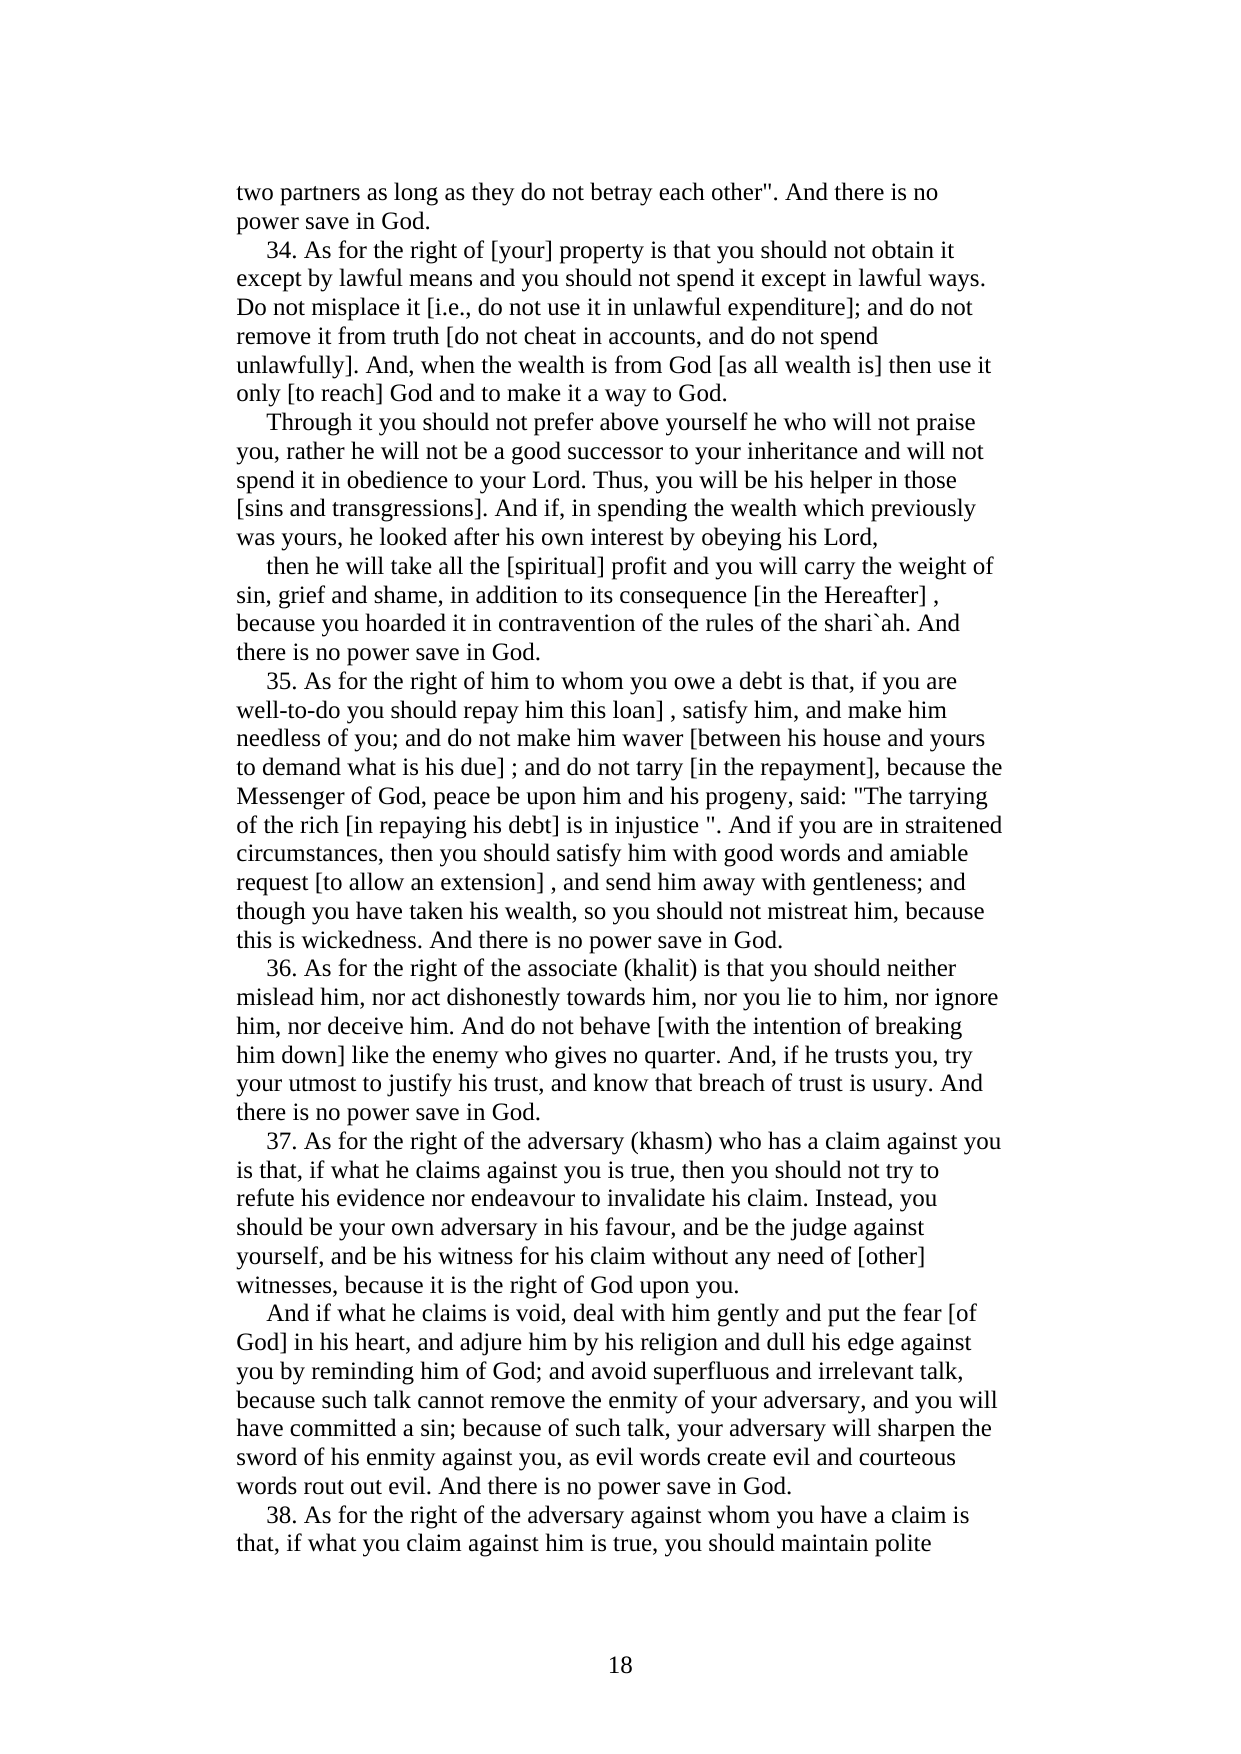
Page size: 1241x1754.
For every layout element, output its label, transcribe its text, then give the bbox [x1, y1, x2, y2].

text Through it you should not prefer above yourself he who will not praise you, rather he will not be a good successor to your inheritance and will not spend it in obedience to your Lord. Thus, you will be his helper in those [sins and transgressions]. And if, in spending the wealth which previously was yours, he looked after his own interest by obeying his Lord, [236, 407, 1004, 551]
text 34. As for the right of [your] property is that you should not obtain it except by lawful means and you should not spend it except in lawful ways. Do not misplace it [i.e., do not use it in unlawful expenditure]; and do not remove it from truth [do not cheat in accounts, and do not spend unlawfully]. And, when the wealth is from God [as all wealth is] then use it only [to reach] God and to make it a way to God. [236, 235, 1004, 407]
text 35. As for the right of him to whom you owe a debt is that, if you are well-to-do you should repay him this loan] , satisfy him, and make him needless of you; and do not make him waver [between his house and yours to demand what is his due] ; and do not tarry [in the repayment], because the Messenger of God, peace be upon him and his progeny, said: "The tarrying of the rich [in repaying his debt] is in injustice ". And if you are in straitened circumstances, then you should satisfy him with good words and amiable request [to allow an extension] , and send him away with gentleness; and though you have taken his wealth, so you should not mistreat him, because this is wickedness. And there is no power save in God. [236, 666, 1004, 953]
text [236, 177, 1004, 235]
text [236, 1500, 1004, 1557]
text then he will take all the [spiritual] profit and you will carry the weight of sin, grief and shame, in addition to its consequence [in the Hereafter] , because you hoarded it in contravention of the rules of the shari`ah. And there is no power save in God. [236, 551, 1004, 666]
text 36. As for the right of the associate (khalit) is that you should neither mislead him, nor act dishonestly towards him, nor you lie to him, nor ignore him, nor deceive him. And do not behave [with the intention of breaking him down] like the enemy who gives no quarter. And, if he trusts you, try your utmost to justify his trust, and know that breach of trust is usury. And there is no power save in God. [236, 953, 1004, 1126]
text And if what he claims is void, deal with him gently and put the fear [of God] in his heart, and adjure him by his religion and dull his edge against you by reminding him of God; and avoid superfluous and irrelevant talk, because such talk cannot remove the enmity of your adversary, and you will have committed a sin; because of such talk, your adversary will sharpen the sword of his enmity against you, as evil words create evil and courteous words rout out evil. And there is no power save in God. [236, 1298, 1004, 1500]
text 37. As for the right of the adversary (khasm) who has a claim against you is that, if what he claims against you is true, then you should not try to refute his evidence nor endeavour to invalidate his claim. Instead, you should be your own adversary in his favour, and be the judge against yourself, and be his witness for his claim without any need of [other] witnesses, because it is the right of God upon you. [236, 1126, 1004, 1298]
